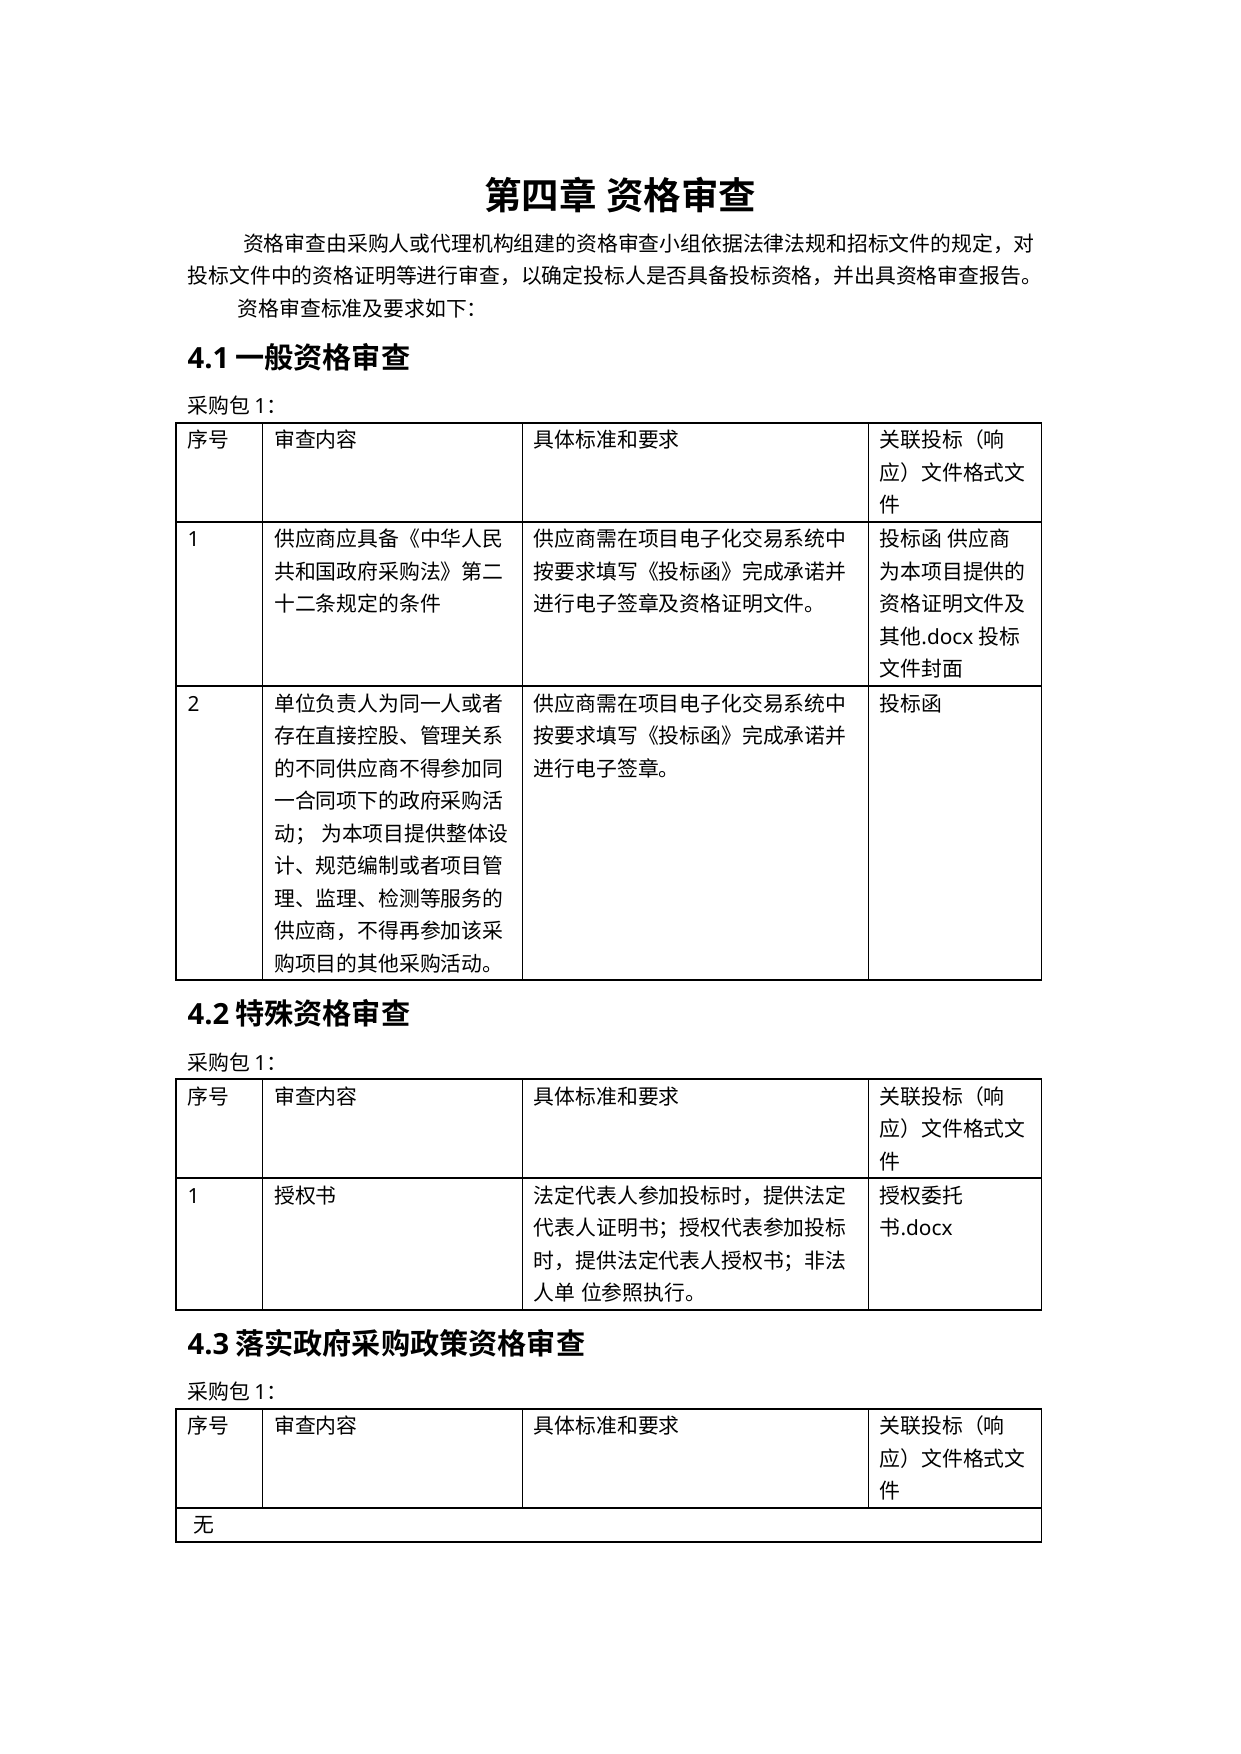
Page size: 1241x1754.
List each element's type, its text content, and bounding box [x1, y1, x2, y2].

table_header 具体标准和要求 [523, 1410, 868, 1507]
table_header 具体标准和要求 [523, 1080, 868, 1177]
table_cell 法定代表人参加投标时，提供法定代表人证明书；授权代表参加投标时，提供法定代表人授权书；非法人单 位参照执行。 [523, 1179, 868, 1309]
table_header 关联投标（响应）文件格式文件 [869, 1080, 1041, 1177]
text 第四章 资格审查 [187, 162, 1053, 227]
table_cell 2 [177, 687, 262, 979]
table_cell 无 [177, 1509, 1041, 1541]
text 4.2特殊资格审查 [187, 981, 1053, 1046]
table_cell 授权书 [263, 1179, 522, 1309]
table_cell 投标函 供应商为本项目提供的资格证明文件及其他.docx 投标文件封面 [869, 523, 1041, 685]
text 采购包1： [187, 1046, 1053, 1078]
table_header 序号 [177, 424, 262, 521]
table_cell 供应商应具备《中华人民共和国政府采购法》第二十二条规定的条件 [263, 523, 522, 685]
text 4.3落实政府采购政策资格审查 [187, 1310, 1053, 1375]
table_cell 授权委托书.docx [869, 1179, 1041, 1309]
table_header 审查内容 [263, 1080, 522, 1177]
table_cell 1 [177, 1179, 262, 1309]
table_cell 1 [177, 523, 262, 685]
text 4.1一般资格审查 [187, 324, 1053, 389]
text 资格审查标准及要求如下： [187, 292, 1053, 324]
table_header 关联投标（响应）文件格式文件 [869, 1410, 1041, 1507]
table_header 关联投标（响应）文件格式文件 [869, 424, 1041, 521]
table_cell 供应商需在项目电子化交易系统中按要求填写《投标函》完成承诺并进行电子签章及资格证明文件。 [523, 523, 868, 685]
table_header 审查内容 [263, 424, 522, 521]
table_cell 投标函 [869, 687, 1041, 979]
table_header 审查内容 [263, 1410, 522, 1507]
text 采购包1： [187, 1375, 1053, 1408]
table_header 具体标准和要求 [523, 424, 868, 521]
text 资格审查由采购人或代理机构组建的资格审查小组依据法律法规和招标文件的规定，对投标文件中的资格证明等进行审查，以确定投标人是否具备投标资格，并出具资格审查报告。 [187, 227, 1053, 292]
text 采购包1： [187, 389, 1053, 422]
table_cell 单位负责人为同一人或者存在直接控股、管理关系的不同供应商不得参加同一合同项下的政府采购活动； 为本项目提供整体设计、规范编制或者项目管理、监理、检测等服务的供应商，不得再参加该采购项目的其他采购活动。 [263, 687, 522, 979]
table_header 序号 [177, 1080, 262, 1177]
table_cell 供应商需在项目电子化交易系统中按要求填写《投标函》完成承诺并进行电子签章。 [523, 687, 868, 979]
table_header 序号 [177, 1410, 262, 1507]
